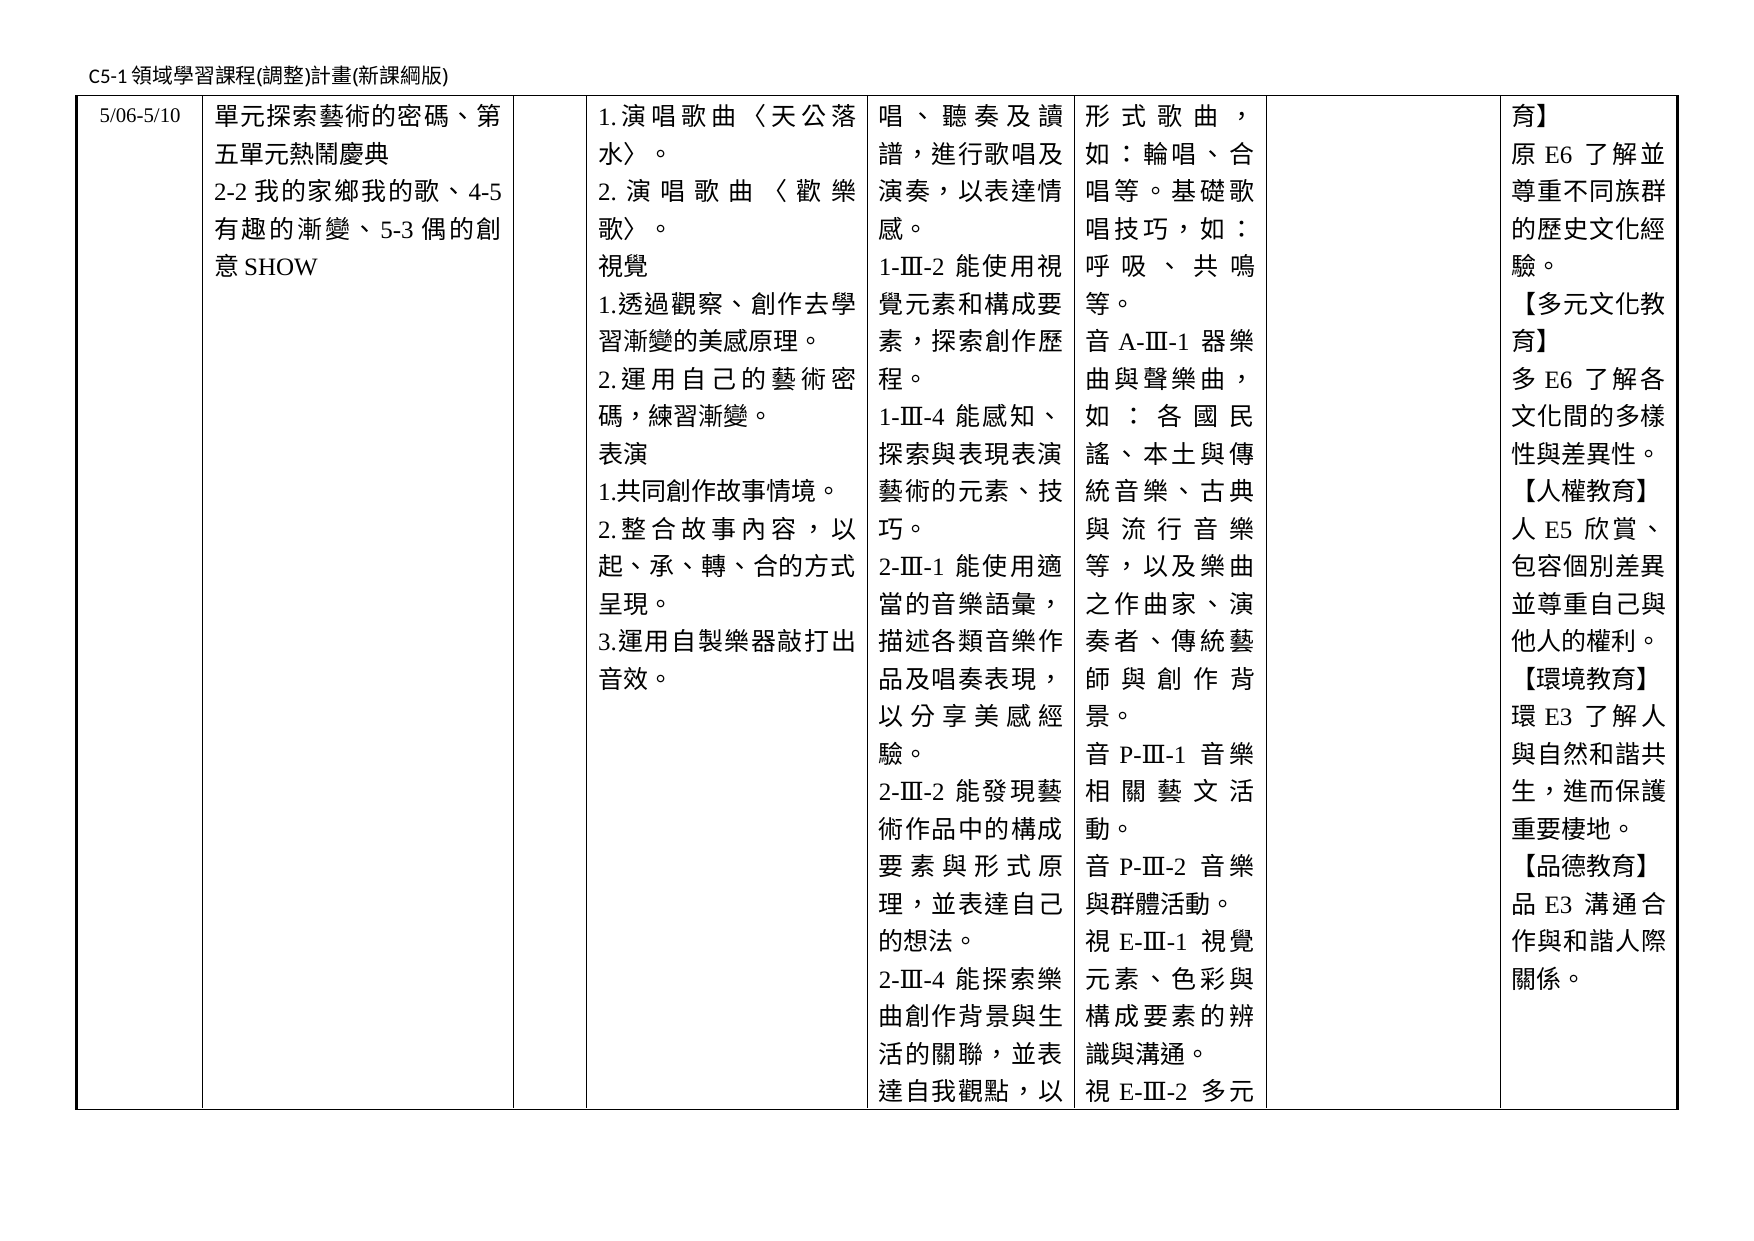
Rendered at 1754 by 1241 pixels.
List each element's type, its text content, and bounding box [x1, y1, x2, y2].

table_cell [1075, 96, 1266, 1108]
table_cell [1501, 96, 1676, 1108]
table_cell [203, 96, 513, 1108]
table_cell 第十三週 5/06-5/10 [78, 96, 202, 1108]
table_cell [1267, 96, 1500, 1108]
table_cell 3 [514, 96, 586, 1108]
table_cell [587, 96, 867, 1108]
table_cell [868, 96, 1074, 1108]
